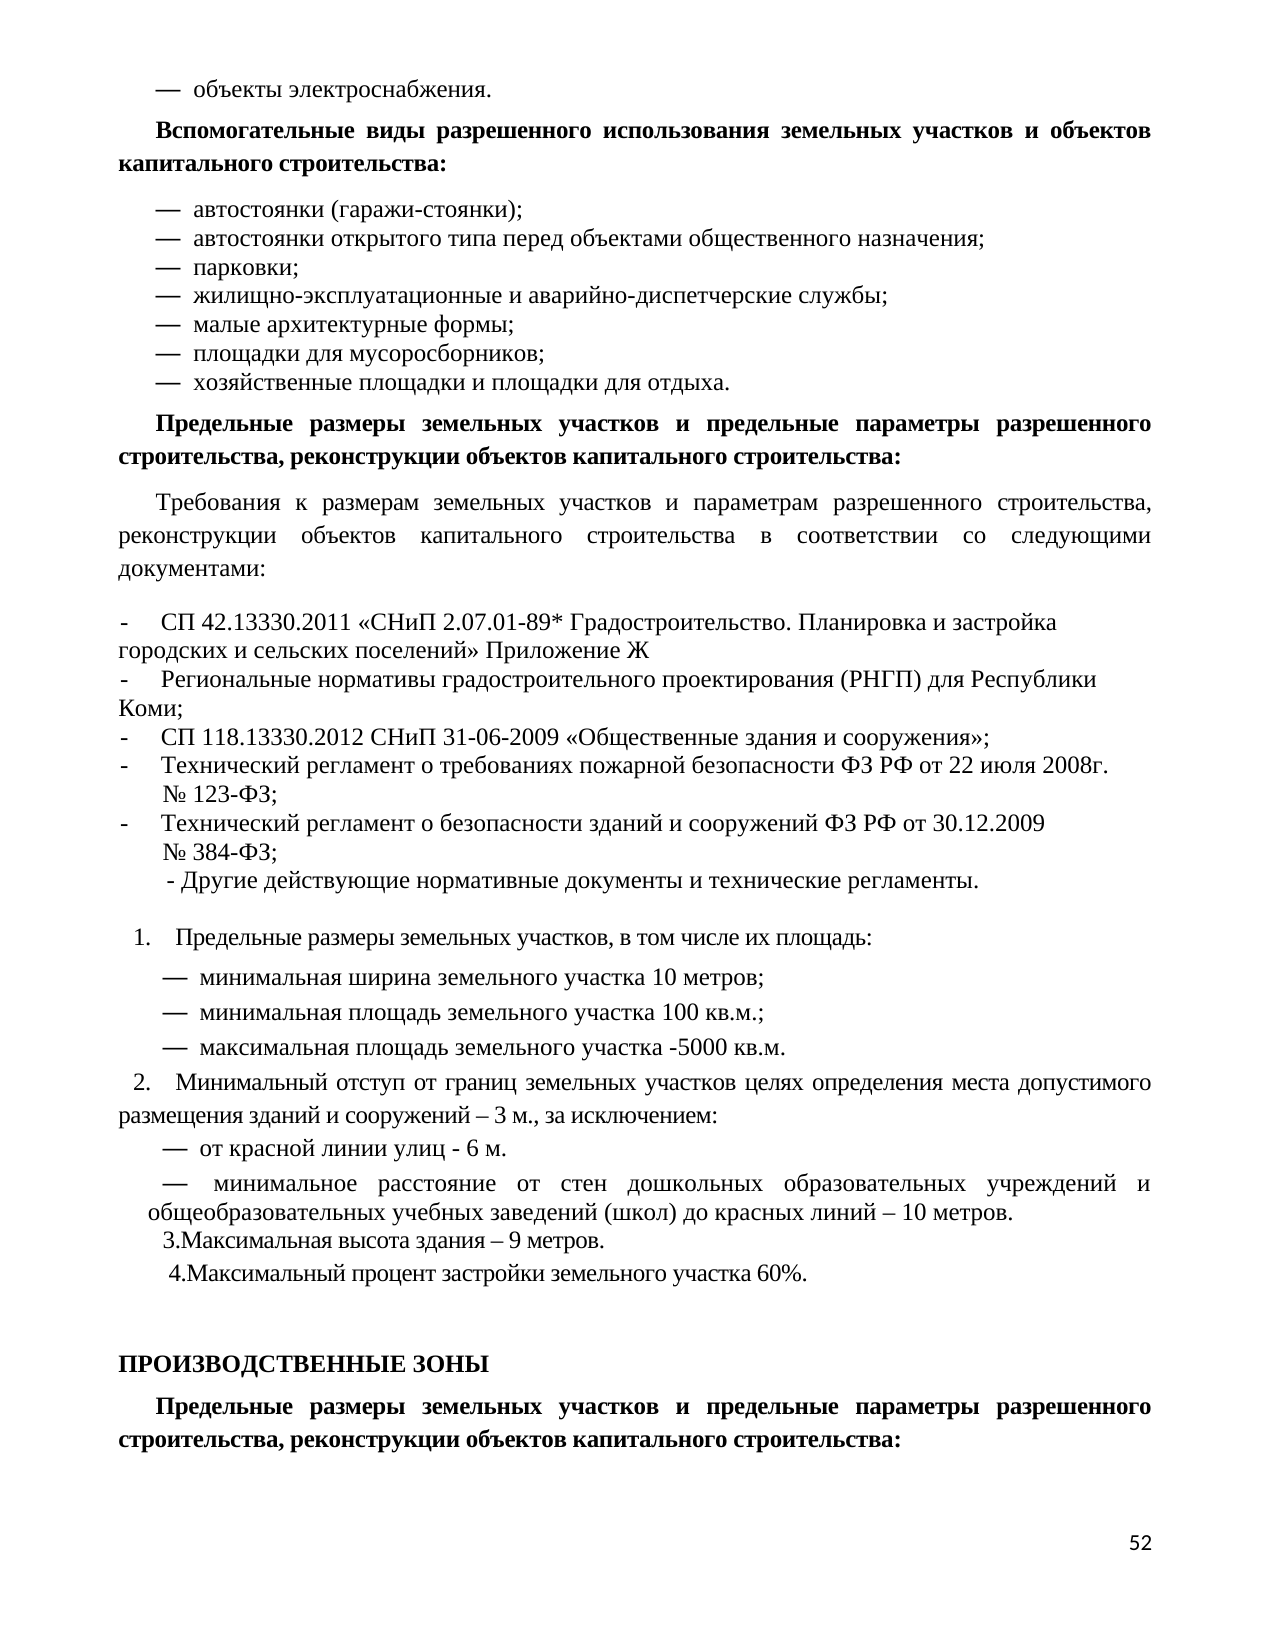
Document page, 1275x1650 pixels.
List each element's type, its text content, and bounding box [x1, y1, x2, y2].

list площадки для мусоросборников; [118, 338, 1152, 367]
list хозяйственные площадки и площадки для отдыха. [118, 367, 1152, 396]
list от красной линии улиц - 6 м. [148, 1133, 1152, 1162]
list СП 42.13330.2011 «СНиП 2.07.01-89* Градостроительство. Планировка и застройка городских и сельских поселений» Приложение Ж [118, 607, 1152, 664]
text Вспомогательные виды разрешенного использования земельных участков и объектов капитального строительства: [118, 115, 1152, 177]
list максимальная площадь земельного участка -5000 кв.м. [148, 1032, 1152, 1061]
list минимальная площадь земельного участка 100 кв.м.; [148, 997, 1152, 1025]
text Требования к размерам земельных участков и параметрам разрешенного строительства, реконструкции объектов капитального строительства в соответствии со следующими документами: [118, 487, 1152, 582]
list жилищно-эксплуатационные и аварийно-диспетчерские службы; [118, 280, 1152, 309]
text Предельные размеры земельных участков и предельные параметры разрешенного строительства, реконструкции объектов капитального строительства: [118, 1391, 1152, 1453]
text - Другие действующие нормативные документы и технические регламенты. [148, 865, 1152, 894]
list Технический регламент о требованиях пожарной безопасности ФЗ РФ от 22 июля 2008г. [118, 750, 1152, 779]
list Предельные размеры земельных участков, в том числе их площадь: [118, 922, 1152, 951]
list малые архитектурные формы; [118, 309, 1152, 338]
text 3.Максимальная высота здания – 9 метров. [148, 1226, 1152, 1254]
list СП 118.13330.2012 СНиП 31-06-2009 «Общественные здания и сооружения»; [118, 722, 1152, 750]
list автостоянки (гаражи-стоянки); [118, 194, 1152, 223]
list Минимальный отступ от границ земельных участков целях определения места допустимого размещения зданий и сооружений – 3 м., за исключением: [118, 1067, 1152, 1128]
list минимальное расстояние от стен дошкольных образовательных учреждений и общеобразовательных учебных заведений (школ) до красных линий – 10 метров. [148, 1168, 1152, 1226]
list Технический регламент о безопасности зданий и сооружений ФЗ РФ от 30.12.2009 [118, 808, 1152, 837]
text Предельные размеры земельных участков и предельные параметры разрешенного строительства, реконструкции объектов капитального строительства: [118, 408, 1152, 470]
text ПРОИЗВОДСТВЕННЫЕ ЗОНЫ [118, 1349, 1152, 1378]
list объекты электроснабжения. [118, 74, 1152, 103]
list минимальная ширина земельного участка 10 метров; [148, 961, 1152, 990]
text № 384-ФЗ; [161, 837, 1152, 865]
text № 123-ФЗ; [161, 779, 1152, 808]
text 4.Максимальный процент застройки земельного участка 60%. [148, 1258, 1152, 1287]
list Региональные нормативы градостроительного проектирования (РНГП) для Республики Коми; [118, 664, 1152, 722]
list автостоянки открытого типа перед объектами общественного назначения; [118, 223, 1152, 251]
list парковки; [118, 251, 1152, 280]
